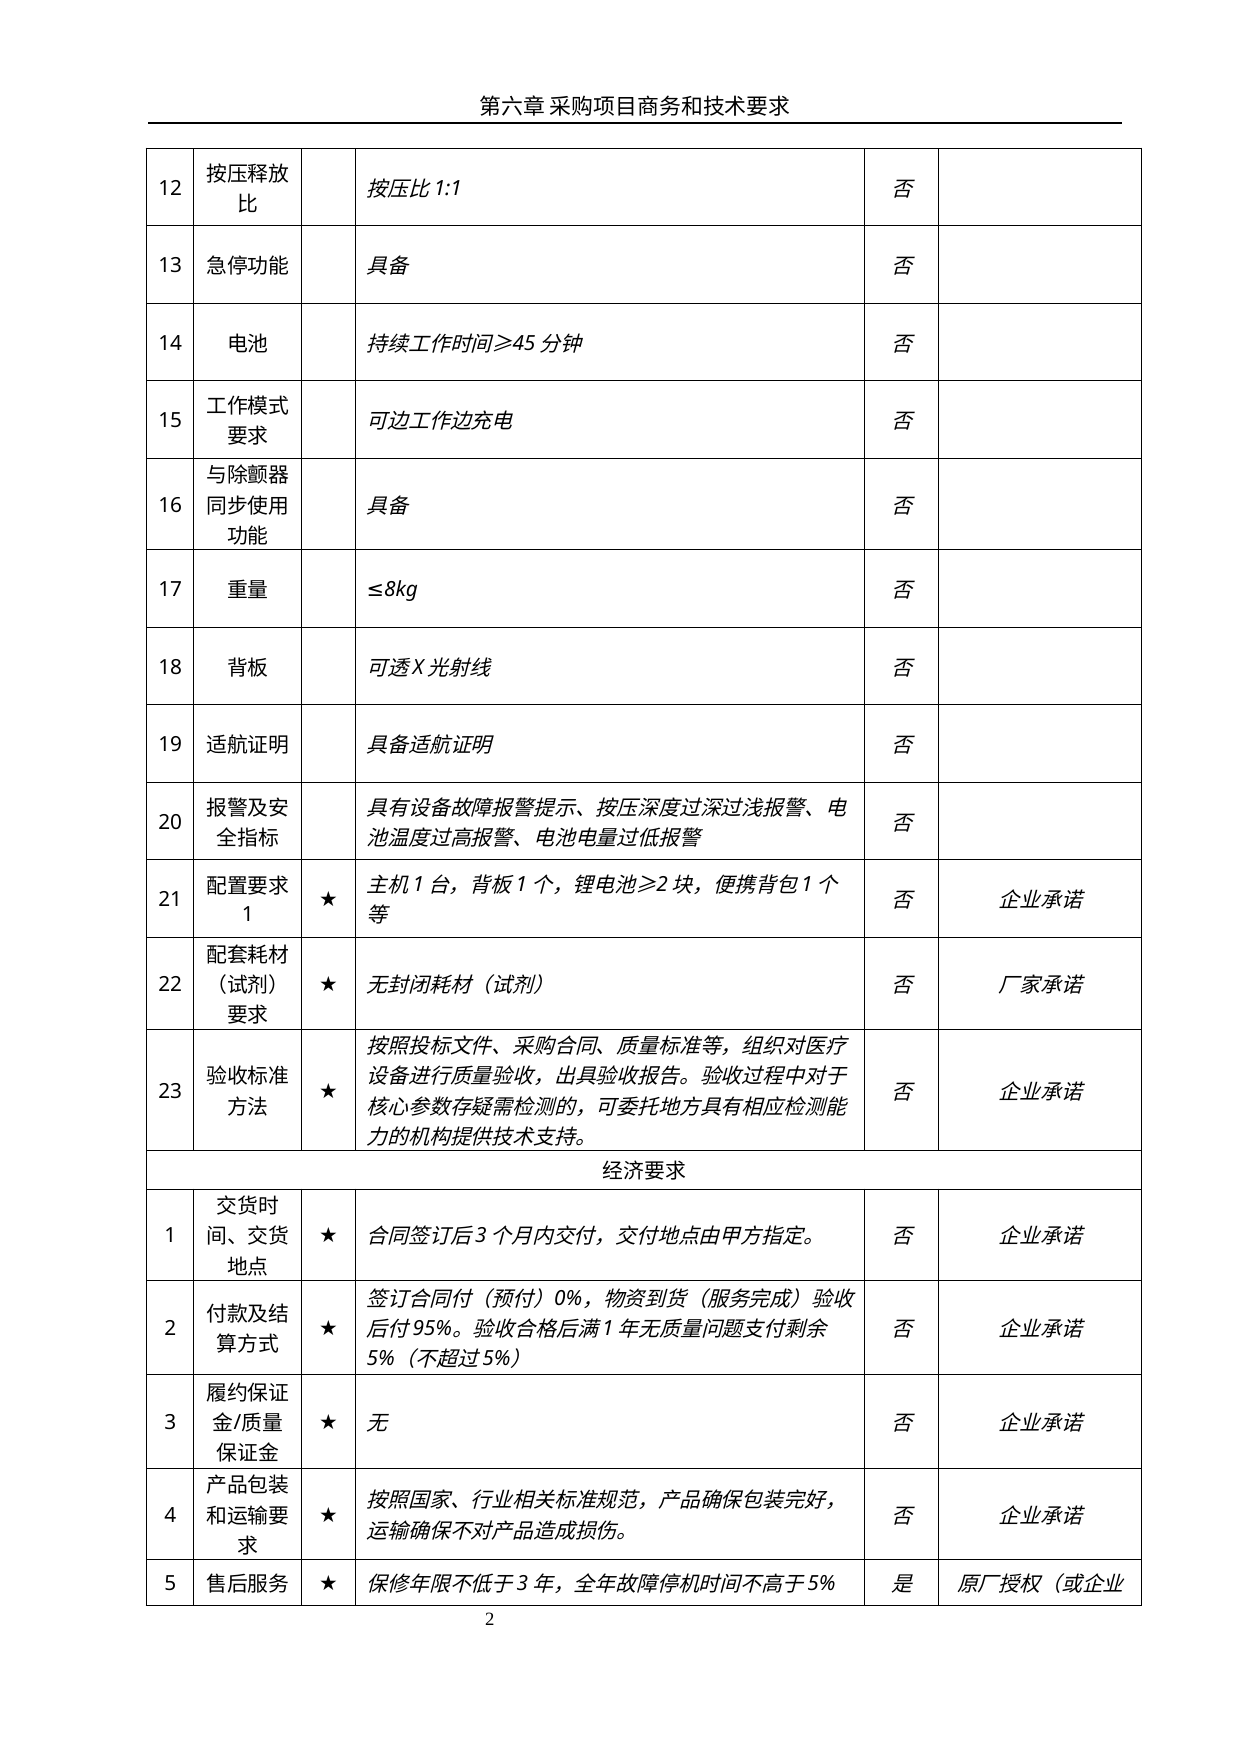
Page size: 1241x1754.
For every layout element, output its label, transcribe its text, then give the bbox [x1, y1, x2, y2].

table_cell ★ [302, 938, 355, 1028]
table_cell [302, 705, 355, 782]
table_cell [939, 705, 1141, 782]
table_cell 企业承诺 [939, 1030, 1141, 1150]
table_cell 急停功能 [194, 226, 301, 303]
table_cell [356, 1560, 864, 1605]
table_cell 16 [147, 459, 193, 549]
table_cell 企业承诺 [939, 1190, 1141, 1280]
table_cell [302, 226, 355, 303]
table_cell 售后服务1 （质保） [194, 1560, 301, 1605]
table_cell 企业承诺 [939, 1375, 1141, 1468]
table_cell ≤8kg [356, 550, 864, 627]
table_cell [302, 149, 355, 225]
table_cell 适航证明 [194, 705, 301, 782]
table_cell 17 [147, 550, 193, 627]
table_cell 按压释放比 [194, 149, 301, 225]
table_cell ★ [302, 1281, 355, 1374]
table_cell 1 [147, 1190, 193, 1280]
table_cell 背板 [194, 628, 301, 704]
table_cell 否 [865, 149, 938, 225]
table_cell 否 [865, 381, 938, 458]
table_cell 否 [865, 783, 938, 859]
table_cell 配置要求1 [194, 860, 301, 937]
table_cell 19 [147, 705, 193, 782]
table_cell 无 [356, 1375, 864, 1468]
table_cell [939, 304, 1141, 380]
table_cell 18 [147, 628, 193, 704]
table_cell 2 [147, 1281, 193, 1374]
table_cell 厂家承诺 [939, 938, 1141, 1028]
table_cell 持续工作时间≥45分钟 [356, 304, 864, 380]
table_cell 4 [147, 1469, 193, 1559]
table_cell 13 [147, 226, 193, 303]
table_cell 企业承诺 [939, 1281, 1141, 1374]
table_cell [939, 226, 1141, 303]
table_cell 可透X光射线 [356, 628, 864, 704]
table_cell 5 [147, 1560, 193, 1605]
table_cell 经济要求 [147, 1151, 1141, 1188]
table_cell [302, 459, 355, 549]
table_cell 否 [865, 860, 938, 937]
table_cell 否 [865, 1030, 938, 1150]
table_cell 企业承诺 [939, 1469, 1141, 1559]
table_cell 12 [147, 149, 193, 225]
table_cell 交货时间、交货地点 [194, 1190, 301, 1280]
table_cell ★ [302, 1190, 355, 1280]
table_cell 15 [147, 381, 193, 458]
table_cell [302, 628, 355, 704]
table_cell 可边工作边充电 [356, 381, 864, 458]
table_cell ★ [302, 860, 355, 937]
table_cell 否 [865, 628, 938, 704]
table_cell 按压比 1:1 [356, 149, 864, 225]
table_cell 报警及安全指标 [194, 783, 301, 859]
table_cell 工作模式要求 [194, 381, 301, 458]
table_cell 具备 [356, 226, 864, 303]
table_cell 电池 [194, 304, 301, 380]
table_cell 具有设备故障报警提示、按压深度过深过浅报警、电池温度过高报警、电池电量过低报警 [356, 783, 864, 859]
table_cell 具备适航证明 [356, 705, 864, 782]
table_cell 22 [147, 938, 193, 1028]
table_cell [302, 381, 355, 458]
table_cell 产品包装和运输要求 [194, 1469, 301, 1559]
table_cell 否 [865, 1469, 938, 1559]
table_cell 验收标准方法 [194, 1030, 301, 1150]
table_cell 与除颤器同步使用功能 [194, 459, 301, 549]
table_cell [939, 149, 1141, 225]
table_cell [939, 783, 1141, 859]
table_cell ★ [302, 1469, 355, 1559]
table_cell 否 [865, 304, 938, 380]
table_cell 否 [865, 705, 938, 782]
table_cell 否 [865, 459, 938, 549]
table_cell 14 [147, 304, 193, 380]
table_cell 付款及结算方式 [194, 1281, 301, 1374]
table_cell 履约保证金/质量保证金 [194, 1375, 301, 1468]
table_cell 配套耗材 （试剂）要求 [194, 938, 301, 1028]
table_cell 否 [865, 1281, 938, 1374]
table_cell 无封闭耗材（试剂） [356, 938, 864, 1028]
table_cell 按照投标文件、采购合同、质量标准等，组织对医疗设备进行质量验收，出具验收报告。验收过程中对于核心参数存疑需检测的，可委托地方具有相应检测能力的机构提供技术支持。 [356, 1030, 864, 1150]
table_cell [939, 550, 1141, 627]
table_cell [939, 459, 1141, 549]
table_cell 21 [147, 860, 193, 937]
table_cell 签订合同付（预付）0%，物资到货（服务完成）验收后付95%。验收合格后满1年无质量问题支付剩余5%（不超过5%） [356, 1281, 864, 1374]
table_cell [302, 550, 355, 627]
table_cell 20 [147, 783, 193, 859]
table_cell 具备 [356, 459, 864, 549]
table_cell ★ [302, 1560, 355, 1605]
table_cell [302, 304, 355, 380]
table_cell 否 [865, 1375, 938, 1468]
table_cell 否 [865, 226, 938, 303]
table_cell 重量 [194, 550, 301, 627]
table_cell 主机1台，背板1个，锂电池≥2块，便携背包1个等 [356, 860, 864, 937]
table_cell 原厂授权（或企业承诺） [939, 1560, 1141, 1605]
table_cell 否 [865, 938, 938, 1028]
table_cell 23 [147, 1030, 193, 1150]
table_cell 按照国家、行业相关标准规范，产品确保包装完好，运输确保不对产品造成损伤。 [356, 1469, 864, 1559]
table_cell 合同签订后3个月内交付，交付地点由甲方指定。 [356, 1190, 864, 1280]
table_cell 是 [865, 1560, 938, 1605]
table_cell [939, 628, 1141, 704]
table_cell ★ [302, 1375, 355, 1468]
table_cell 企业承诺 [939, 860, 1141, 937]
table_cell 否 [865, 550, 938, 627]
table_cell [302, 783, 355, 859]
table_cell 3 [147, 1375, 193, 1468]
table_cell 否 [865, 1190, 938, 1280]
table_cell [939, 381, 1141, 458]
table_cell ★ [302, 1030, 355, 1150]
